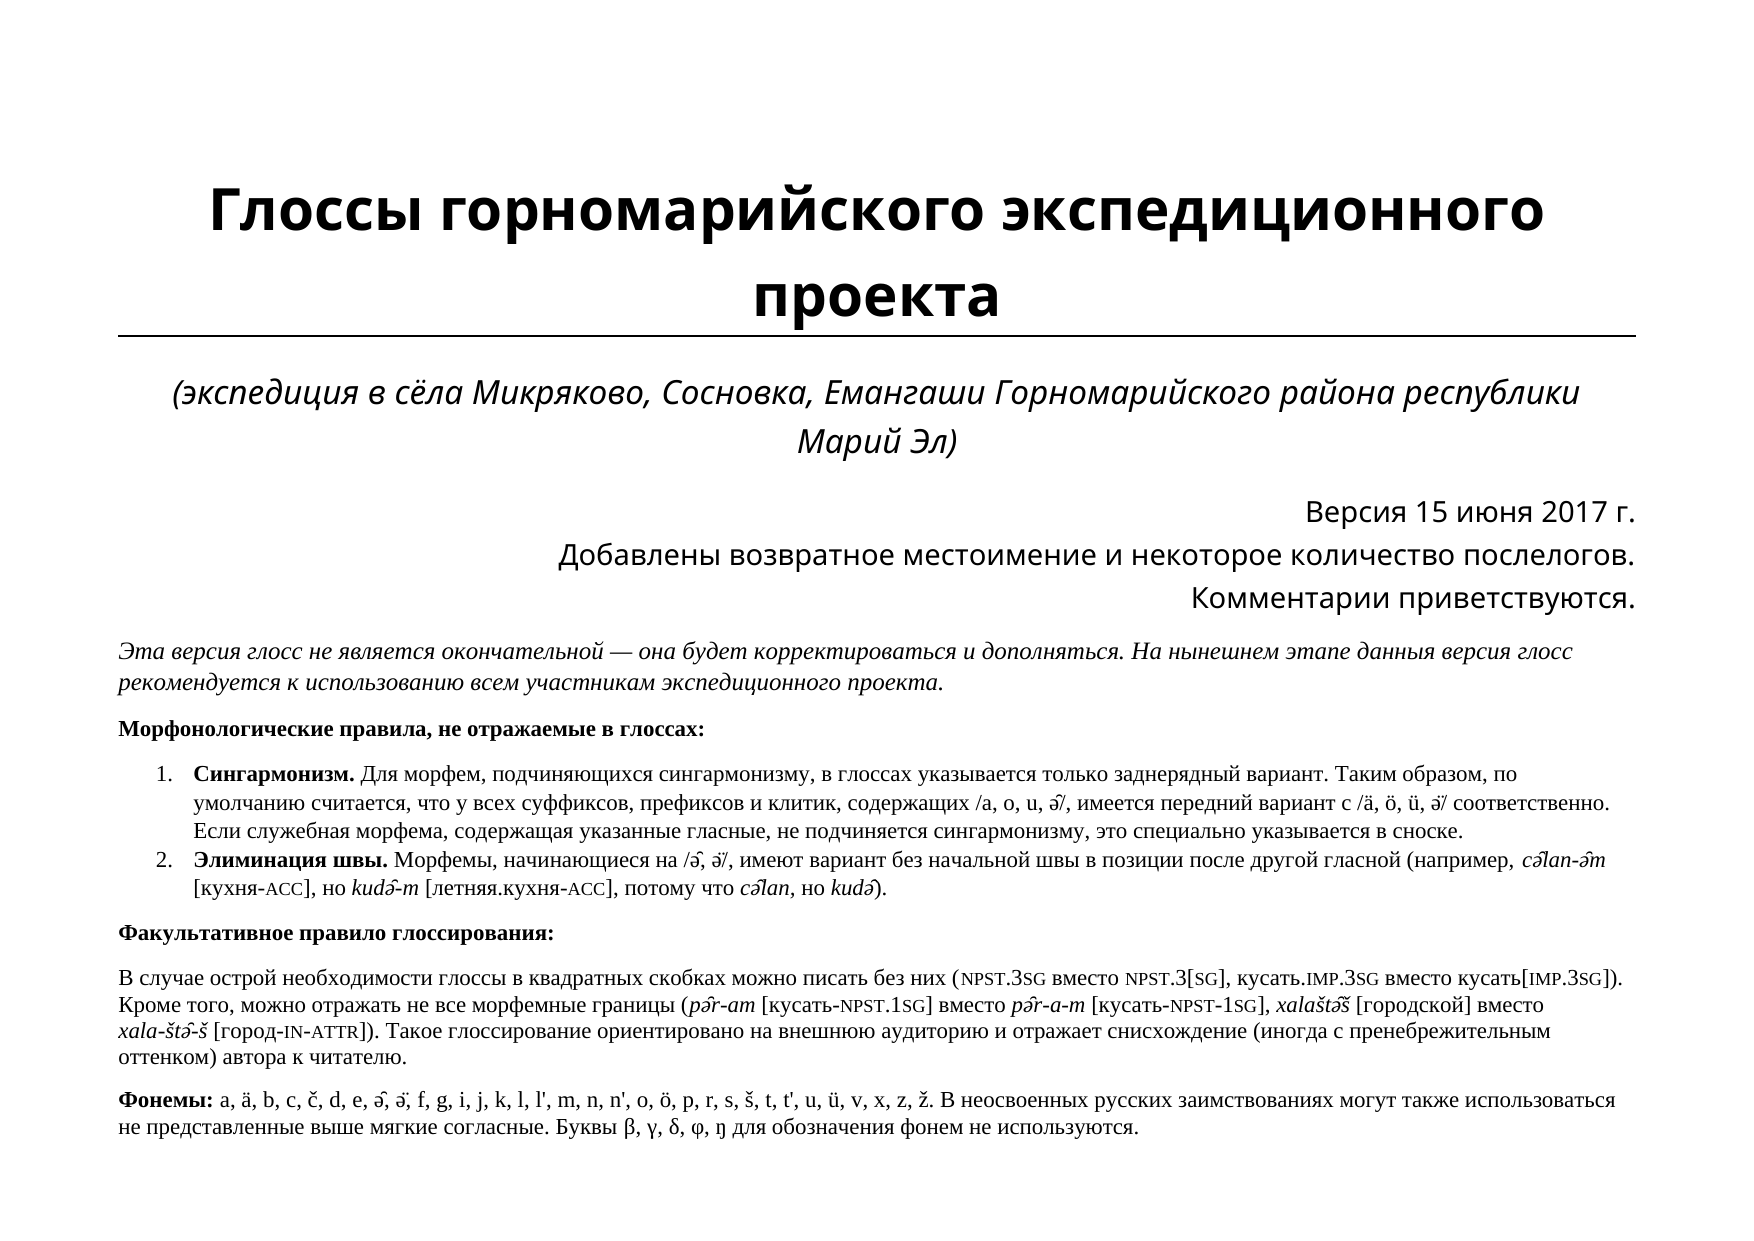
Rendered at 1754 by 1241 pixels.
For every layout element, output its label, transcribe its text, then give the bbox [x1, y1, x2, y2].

text (экспедиция в сёла Микряково, Сосновка, Емангаши Горномарийского района республики Марий Эл) [118, 368, 1636, 463]
list Элиминация швы. Морфемы, начинающиеся на /ə̑, ə̈/, имеют вариант без начальной швы в позиции после другой гласной (например, сə̑lan-ə̑m [кухня-acc], но kudə̑-m [летняя.кухня-acc], потому что cə̑lan, но kudə̑). [156, 846, 1636, 900]
text Эта версия глосс не является окончательной — она будет корректироваться и дополняться. На нынешнем этапе данныя версия глосс рекомендуется к использованию всем участникам экспедиционного проекта. [118, 636, 1636, 696]
subtitle Глоссы горномарийского экспедиционного проекта [118, 168, 1636, 335]
list Сингармонизм. Для морфем, подчиняющихся сингармонизму, в глоссах указывается только заднерядный вариант. Таким образом, по умолчанию считается, что у всех суффиксов, префиксов и клитик, содержащих /a, o, u, ə̑/, имеется передний вариант с /ä, ö, ü, ə̈/ соответственно. Если служебная морфема, содержащая указанные гласные, не подчиняется сингармонизму, это специально указывается в сноске. [156, 760, 1636, 843]
text Добавлены возвратное местоимение и некоторое количество послелогов. [118, 534, 1636, 574]
text Комментарии приветствуются. [118, 577, 1636, 617]
text Морфонологические правила, не отражаемые в глоссах: [118, 715, 1636, 742]
text Фонемы: a, ä, b, c, č, d, e, ə̑, ə̈, f, g, i, j, k, l, l', m, n, n', o, ö, p, r, s, š, t, t', u, ü, v, x, z, ž. В неосвоенных русских заимствованиях могут также использоваться не представленные выше мягкие согласные. Буквы β, γ, δ, φ, ŋ для обозначения фонем не используются. [118, 1086, 1636, 1139]
text Версия 15 июня 2017 г. [118, 491, 1636, 531]
text Факультативное правило глоссирования: [118, 919, 1636, 946]
text В случае острой необходимости глоссы в квадратных скобках можно писать без них (npst.3sg вместо npst.3[sg], кусать.imp.3sg вместо кусать[imp.3sg]). Кроме того, можно отражать не все морфемные границы (pə̑r-am [кусать-npst.1sg] вместо pə̑r-a-m [кусать-npst-1sg], xalaštə̑š [городской] вместо xala-štə̑-š [город-in-attr]). Такое глоссирование ориентировано на внешнюю аудиторию и отражает снисхождение (иногда с пренебрежительным оттенком) автора к читателю. [118, 964, 1636, 1070]
